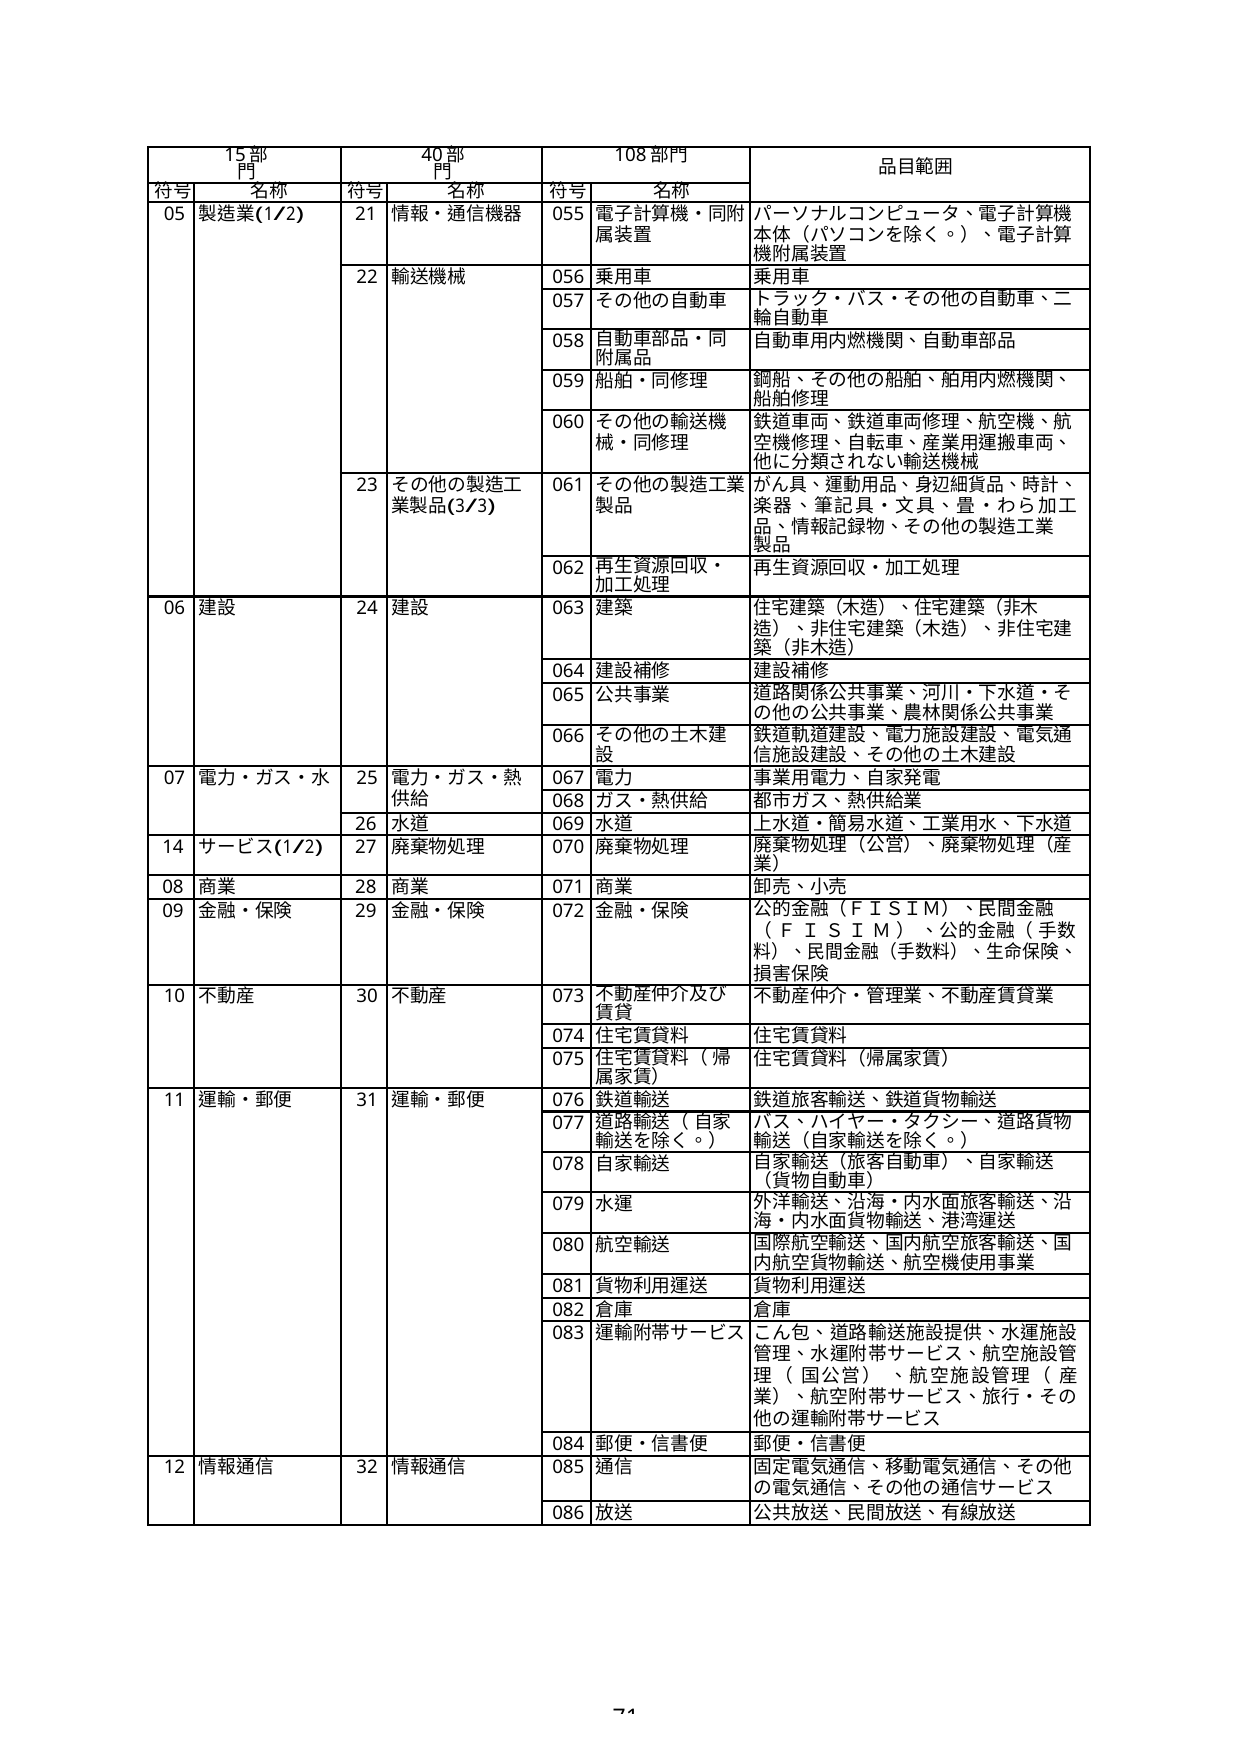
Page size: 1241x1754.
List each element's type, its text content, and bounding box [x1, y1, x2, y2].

table_cell 情報通信 [388, 1457, 541, 1523]
table_cell 057 [543, 290, 590, 328]
table_cell 075 [543, 1049, 590, 1087]
table_cell 建築 [592, 598, 749, 658]
table_cell その他の製造工業製品(3/3) [388, 474, 541, 595]
table_cell 自動車部品・同 附属品 [592, 330, 749, 368]
table_cell 廃棄物処理 [388, 836, 541, 874]
table_cell 不動産仲介及び 賃貸 [592, 986, 749, 1023]
table_cell 066 [543, 726, 590, 765]
table_cell 金融・保険 [592, 900, 749, 984]
table_cell 名称 [592, 184, 749, 201]
table_cell 31 [342, 1089, 386, 1454]
table_cell 23 [342, 474, 386, 595]
table_cell がん具、運動用品、身辺細貨品、時計、楽器、筆記具・文具、畳・わら加工品、情報記録物、その他の製造工業 製品 [751, 474, 1089, 555]
table_cell 名称 [195, 184, 340, 201]
table_cell 11 [149, 1089, 193, 1454]
table_cell 情報通信 [195, 1457, 340, 1523]
table_cell 事業用電力、自家発電 [751, 767, 1089, 788]
table_cell 10 [149, 986, 193, 1087]
table_cell 09 [149, 900, 193, 984]
table_cell 輸送機械 [388, 266, 541, 472]
table_cell その他の自動車 [592, 290, 749, 328]
table_cell 公共事業 [592, 684, 749, 723]
table_cell 郵便・信書便 [751, 1433, 1089, 1454]
table_cell 倉庫 [592, 1299, 749, 1320]
table_cell 28 [342, 876, 386, 898]
table_header 108部門 [543, 148, 749, 182]
table_cell 071 [543, 876, 590, 898]
table_cell 065 [543, 684, 590, 723]
table_cell 建設補修 [592, 660, 749, 682]
table_cell 070 [543, 836, 590, 874]
table_cell 鉄道車両、鉄道車両修理、航空機、航空機修理、自転車、産業用運搬車両、 他に分類されない輸送機械 [751, 411, 1089, 472]
table_cell 鉄道軌道建設、電力施設建設、電気通 信施設建設、その他の土木建設 [751, 726, 1089, 765]
table_cell 081 [543, 1275, 590, 1297]
table_cell 放送 [592, 1502, 749, 1523]
table_cell 24 [342, 598, 386, 765]
table_cell 29 [342, 900, 386, 984]
table_cell 082 [543, 1299, 590, 1320]
table_cell 道路輸送（ 自家 輸送を除く。） [592, 1113, 749, 1151]
table_cell 通信 [592, 1457, 749, 1500]
table_cell 建設補修 [751, 660, 1089, 682]
table_cell 固定電気通信、移動電気通信、その他の電気通信、その他の通信サービス [751, 1457, 1089, 1500]
table_cell 住宅賃貸料 [592, 1025, 749, 1047]
table_cell 不動産 [195, 986, 340, 1087]
table_cell 公的金融（ＦＩＳＩＭ）、民間金融 （ Ｆ Ｉ Ｓ Ｉ Ｍ ） 、公的金融（ 手数料）、民間金融（手数料）、生命保険、損害保険 [751, 900, 1089, 984]
table_cell 鉄道旅客輸送、鉄道貨物輸送 [751, 1089, 1089, 1110]
table_cell 航空輸送 [592, 1234, 749, 1273]
table_cell 061 [543, 474, 590, 555]
table_cell 062 [543, 557, 590, 595]
table_cell 外洋輸送、沿海・内水面旅客輸送、沿 海・内水面貨物輸送、港湾運送 [751, 1193, 1089, 1232]
table_cell 063 [543, 598, 590, 658]
table_cell 商業 [592, 876, 749, 898]
table_cell 電力・ガス・熱供給 [388, 767, 541, 812]
table_cell 符号 [342, 184, 386, 201]
table_cell 道路関係公共事業、河川・下水道・そ の他の公共事業、農林関係公共事業 [751, 684, 1089, 723]
table_cell 不動産仲介・管理業、不動産賃貸業 [751, 986, 1089, 1023]
table_cell 鋼船、その他の船舶、舶用内燃機関、 船舶修理 [751, 371, 1089, 409]
table_cell 廃棄物処理（公営）、廃棄物処理（産 業） [751, 836, 1089, 874]
table_cell 電力・ガス・水 [195, 767, 340, 834]
table_cell 商業 [195, 876, 340, 898]
table_cell 27 [342, 836, 386, 874]
table_cell 07 [149, 767, 193, 834]
table_cell 076 [543, 1089, 590, 1110]
table_cell 067 [543, 767, 590, 788]
table_cell 名称 [388, 184, 541, 201]
table_cell 公共放送、民間放送、有線放送 [751, 1502, 1089, 1523]
table_cell 077 [543, 1113, 590, 1151]
table_cell その他の輸送機械・同修理 [592, 411, 749, 472]
table_cell 水運 [592, 1193, 749, 1232]
table_cell 乗用車 [592, 266, 749, 288]
table_cell 金融・保険 [388, 900, 541, 984]
table_cell 21 [342, 203, 386, 264]
table_cell 自動車用内燃機関、自動車部品 [751, 330, 1089, 368]
table_cell 情報・通信機器 [388, 203, 541, 264]
table_cell 30 [342, 986, 386, 1087]
table_cell 14 [149, 836, 193, 874]
table_cell 064 [543, 660, 590, 682]
table_cell こん包、道路輸送施設提供、水運施設管理、水運附帯サービス、航空施設管理（ 国公営） 、航空施設管理（ 産業）、航空附帯サービス、旅行・その他の運輸附帯サービス [751, 1322, 1089, 1431]
table_cell 電子計算機・同附属装置 [592, 203, 749, 264]
table_cell 乗用車 [751, 266, 1089, 288]
table_cell 25 [342, 767, 386, 812]
table_cell 卸売、小売 [751, 876, 1089, 898]
table_cell 32 [342, 1457, 386, 1523]
table_header 40部門 [342, 148, 541, 182]
table_cell 060 [543, 411, 590, 472]
table_cell 05 [149, 203, 193, 595]
table_cell 12 [149, 1457, 193, 1523]
table_cell 貨物利用運送 [751, 1275, 1089, 1297]
table_cell 074 [543, 1025, 590, 1047]
table_cell 倉庫 [751, 1299, 1089, 1320]
table_cell 水道 [592, 814, 749, 834]
table_cell 055 [543, 203, 590, 264]
table_cell 住宅賃貸料（ 帰 属家賃） [592, 1049, 749, 1087]
table_header 15部門 [149, 148, 340, 182]
table_cell 079 [543, 1193, 590, 1232]
table_cell ガス・熱供給 [592, 791, 749, 812]
table_cell 084 [543, 1433, 590, 1454]
table_cell 貨物利用運送 [592, 1275, 749, 1297]
table_cell 廃棄物処理 [592, 836, 749, 874]
table_cell 住宅建築（木造）、住宅建築（非木造）、非住宅建築（木造）、非住宅建 築（非木造） [751, 598, 1089, 658]
table_cell 住宅賃貸料（帰属家賃） [751, 1049, 1089, 1087]
table_cell 058 [543, 330, 590, 368]
table_cell 069 [543, 814, 590, 834]
table_cell 再生資源回収・加工処理 [751, 557, 1089, 595]
table_cell 鉄道輸送 [592, 1089, 749, 1110]
table_cell 072 [543, 900, 590, 984]
table_cell 建設 [388, 598, 541, 765]
table_cell 上水道・簡易水道、工業用水、下水道 [751, 814, 1089, 834]
table_cell サービス(1/2) [195, 836, 340, 874]
table_cell パーソナルコンピュータ、電子計算機本体（パソコンを除く。）、電子計算 機附属装置 [751, 203, 1089, 264]
table_cell 再生資源回収・ 加工処理 [592, 557, 749, 595]
table_cell 26 [342, 814, 386, 834]
table_cell 住宅賃貸料 [751, 1025, 1089, 1047]
table_cell 建設 [195, 598, 340, 765]
table_cell 085 [543, 1457, 590, 1500]
table_cell 郵便・信書便 [592, 1433, 749, 1454]
table_cell 運輸・郵便 [388, 1089, 541, 1454]
table_cell 不動産 [388, 986, 541, 1087]
table_cell 国際航空輸送、国内航空旅客輸送、国 内航空貨物輸送、航空機使用事業 [751, 1234, 1089, 1273]
table_cell その他の土木建 設 [592, 726, 749, 765]
table_cell 船舶・同修理 [592, 371, 749, 409]
table_cell 符号 [543, 184, 590, 201]
table_cell 08 [149, 876, 193, 898]
table_cell 078 [543, 1153, 590, 1191]
table_cell 運輸附帯サービス [592, 1322, 749, 1431]
table_cell 073 [543, 986, 590, 1023]
table_cell 083 [543, 1322, 590, 1431]
table_cell 水道 [388, 814, 541, 834]
table_cell トラック・バス・その他の自動車、二 輪自動車 [751, 290, 1089, 328]
table_cell 運輸・郵便 [195, 1089, 340, 1454]
table_cell バス、ハイヤー・タクシー、道路貨物 輸送（自家輸送を除く。） [751, 1113, 1089, 1151]
table_cell 符号 [149, 184, 193, 201]
table_header 品目範囲 [751, 148, 1089, 201]
table_cell 製造業(1/2) [195, 203, 340, 595]
table_cell 059 [543, 371, 590, 409]
table_cell 商業 [388, 876, 541, 898]
table_cell 22 [342, 266, 386, 472]
table_cell 自家輸送（旅客自動車）、自家輸送 （貨物自動車） [751, 1153, 1089, 1191]
table_cell 056 [543, 266, 590, 288]
table_cell 自家輸送 [592, 1153, 749, 1191]
table_cell 都市ガス、熱供給業 [751, 791, 1089, 812]
table_cell 080 [543, 1234, 590, 1273]
table_cell 電力 [592, 767, 749, 788]
table_cell 06 [149, 598, 193, 765]
table_cell 068 [543, 791, 590, 812]
table_cell その他の製造工業製品 [592, 474, 749, 555]
table_cell 086 [543, 1502, 590, 1523]
table_cell 金融・保険 [195, 900, 340, 984]
